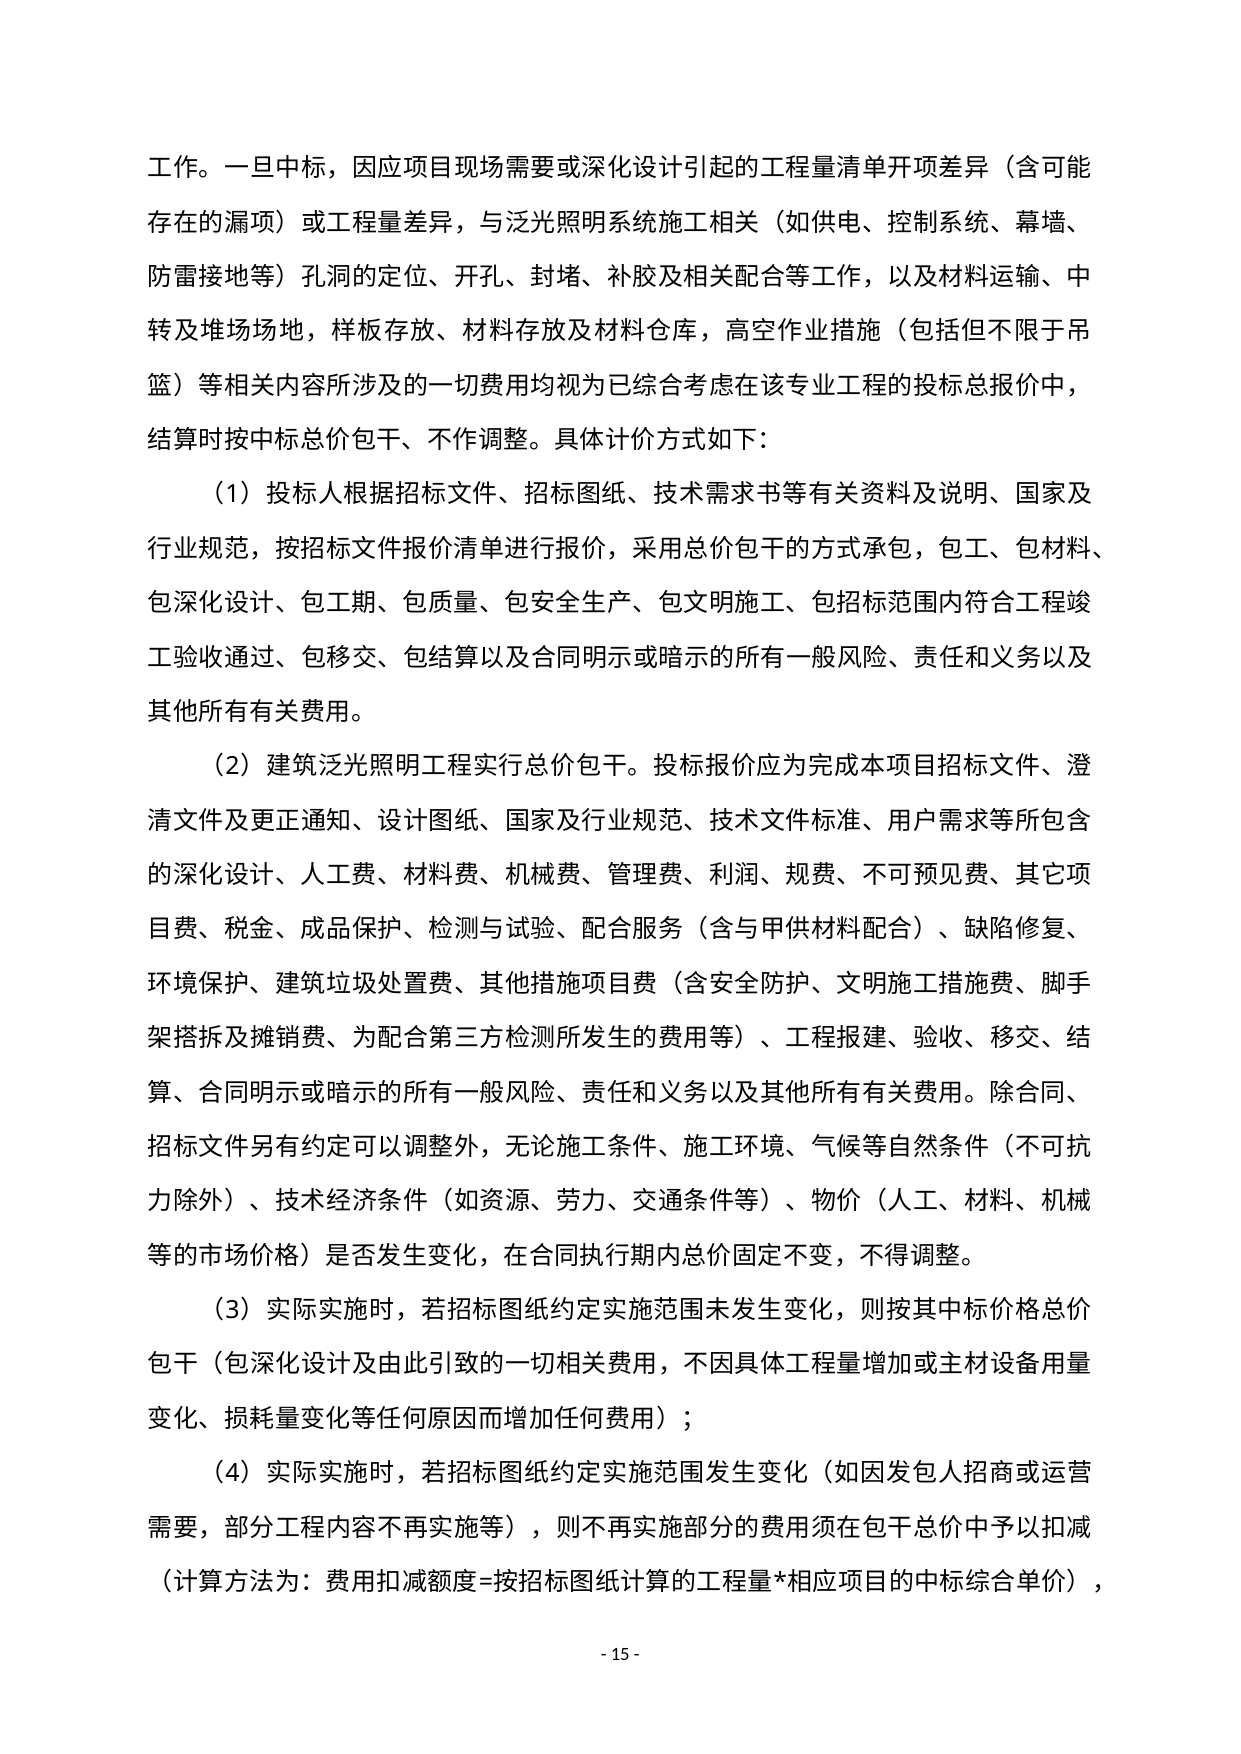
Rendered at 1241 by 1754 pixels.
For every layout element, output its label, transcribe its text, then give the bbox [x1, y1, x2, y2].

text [148, 148, 1092, 456]
text （3）实际实施时，若招标图纸约定实施范围未发生变化，则按其中标价格总价包干（包深化设计及由此引致的一切相关费用，不因具体工程量增加或主材设备用量变化、损耗量变化等任何原因而增加任何费用）； [148, 1289, 1092, 1434]
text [148, 1453, 1092, 1598]
text （1）投标人根据招标文件、招标图纸、技术需求书等有关资料及说明、国家及行业规范，按招标文件报价清单进行报价，采用总价包干的方式承包，包工、包材料、包深化设计、包工期、包质量、包安全生产、包文明施工、包招标范围内符合工程竣工验收通过、包移交、包结算以及合同明示或暗示的所有一般风险、责任和义务以及其他所有有关费用。 [148, 474, 1092, 728]
text （2）建筑泛光照明工程实行总价包干。投标报价应为完成本项目招标文件、澄清文件及更正通知、设计图纸、国家及行业规范、技术文件标准、用户需求等所包含的深化设计、人工费、材料费、机械费、管理费、利润、规费、不可预见费、其它项目费、税金、成品保护、检测与试验、配合服务（含与甲供材料配合）、缺陷修复、环境保护、建筑垃圾处置费、其他措施项目费（含安全防护、文明施工措施费、脚手架搭拆及摊销费、为配合第三方检测所发生的费用等）、工程报建、验收、移交、结算、合同明示或暗示的所有一般风险、责任和义务以及其他所有有关费用。除合同、招标文件另有约定可以调整外，无论施工条件、施工环境、气候等自然条件（不可抗力除外）、技术经济条件（如资源、劳力、交通条件等）、物价（人工、材料、机械等的市场价格）是否发生变化，在合同执行期内总价固定不变，不得调整。 [148, 746, 1092, 1271]
